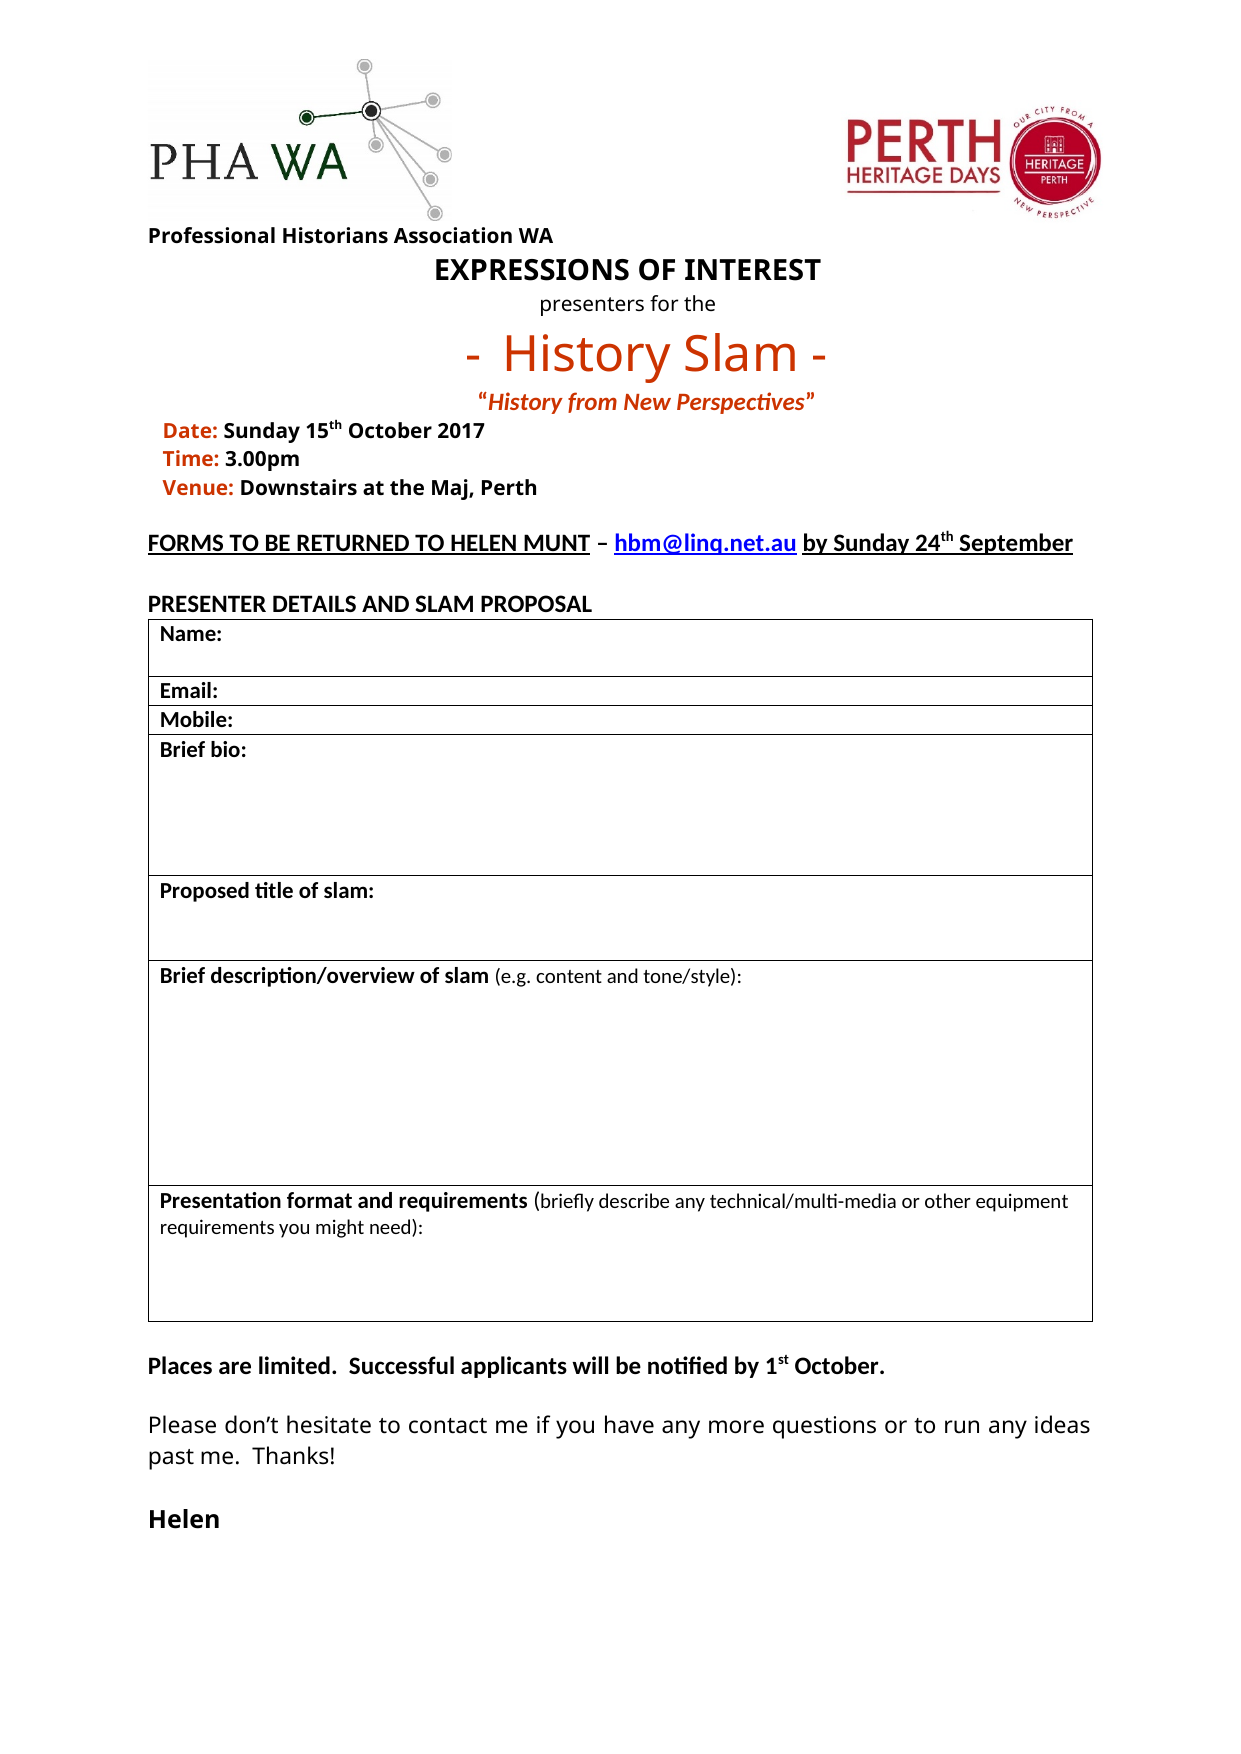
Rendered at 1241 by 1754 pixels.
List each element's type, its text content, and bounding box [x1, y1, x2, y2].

text Helen [148, 1502, 1092, 1536]
table_header Name: [149, 620, 1092, 676]
text presenters for the [148, 289, 1107, 317]
text FORMS TO BE RETURNED TO HELEN MUNT – hbm@linq.net.au by Sunday 24th September [148, 527, 1092, 557]
picture [840, 100, 1107, 221]
text Venue: Downstairs at the Maj, Perth [162, 473, 1069, 501]
table_cell Email: [149, 677, 1092, 704]
table_cell Mobile: [149, 706, 1092, 734]
table_cell Brief bio: [149, 735, 1092, 875]
text Time: 3.00pm [162, 444, 1069, 473]
table_cell Presentation format and requirements (briefly describe any technical/multi-media or other equipment requirements you might need): [149, 1186, 1092, 1321]
picture [147, 59, 452, 221]
text EXPRESSIONS OF INTEREST [148, 249, 1107, 289]
text “History from New Perspectives” [185, 386, 1107, 416]
table_cell Brief description/overview of slam (e.g. content and tone/style): [149, 961, 1092, 1185]
text Professional Historians Association WA [148, 221, 1107, 249]
text Places are limited. Successful applicants will be notified by 1st October. [148, 1350, 1092, 1381]
text Please don’t hesitate to contact me if you have any more questions or to run any ideas past me. Thanks! [148, 1409, 1092, 1471]
text PRESENTER DETAILS AND SLAM PROPOSAL [148, 588, 1092, 618]
text Date: Sunday 15th October 2017 [162, 416, 1069, 444]
list History Slam - [185, 317, 1107, 386]
table_cell Proposed title of slam: [149, 876, 1092, 960]
